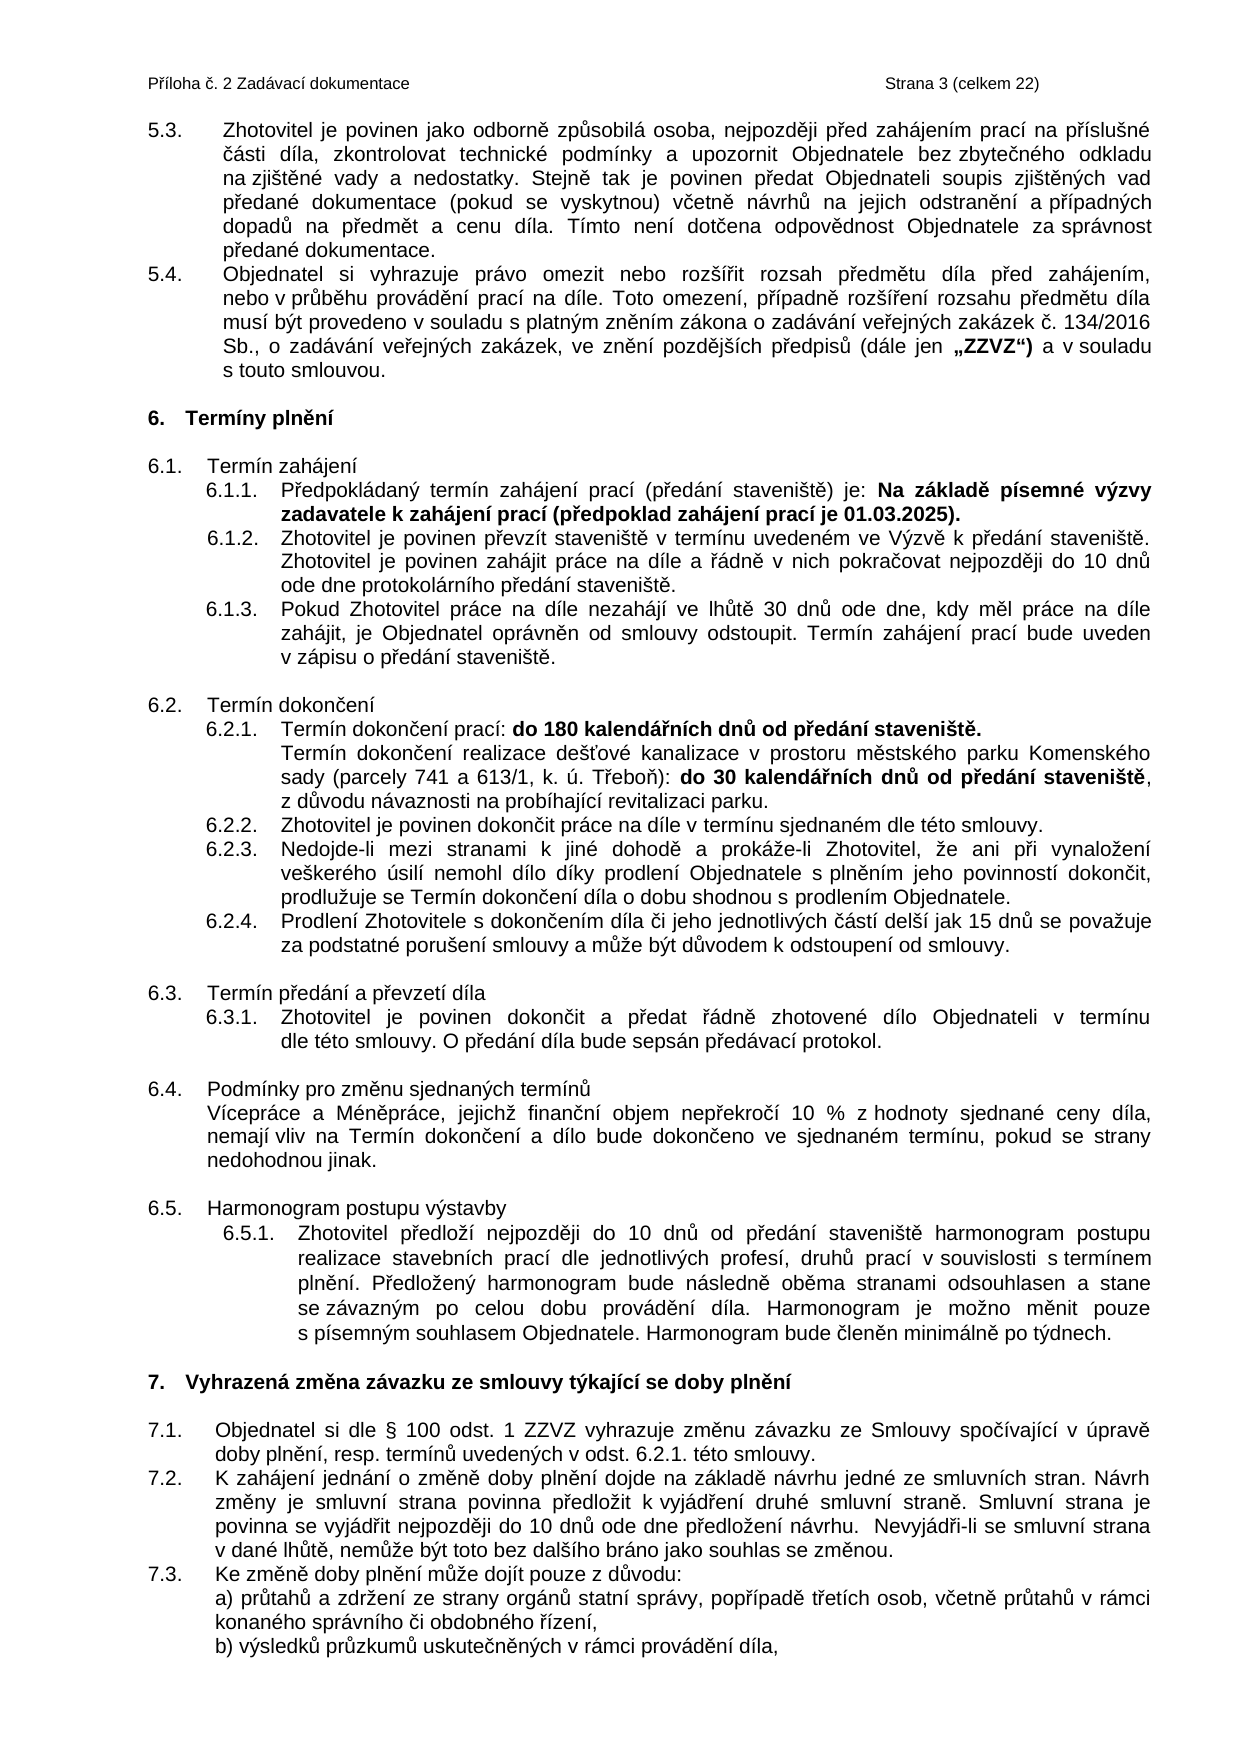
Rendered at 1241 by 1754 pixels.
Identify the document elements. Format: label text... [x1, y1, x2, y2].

text Termín dokončení realizace dešťové kanalizace v prostoru městského parku Komenského sady (parcely 741 a 613/1, k. ú. Třeboň): do 30 kalendářních dnů od předání staveniště, z důvodu návaznosti na probíhající revitalizaci parku. [281, 741, 1152, 813]
list Předpokládaný termín zahájení prací (předání staveniště) je: Na základě písemné výzvy zadavatele k zahájení prací (předpoklad zahájení prací je 01.03.2025). [206, 477, 1152, 525]
list Zhotovitel je povinen jako odborně způsobilá osoba, nejpozději před zahájením prací na příslušné části díla, zkontrolovat technické podmínky a upozornit Objednatele bez zbytečného odkladu na zjištěné vady a nedostatky. Stejně tak je povinen předat Objednateli soupis zjištěných vad předané dokumentace (pokud se vyskytnou) včetně návrhů na jejich odstranění a případných dopadů na předmět a cenu díla. Tímto není dotčena odpovědnost Objednatele za správnost předané dokumentace. [148, 118, 1152, 262]
list Nedojde-li mezi stranami k jiné dohodě a prokáže-li Zhotovitel, že ani při vynaložení veškerého úsilí nemohl dílo díky prodlení Objednatele s plněním jeho povinností dokončit, prodlužuje se Termín dokončení díla o dobu shodnou s prodlením Objednatele. [206, 837, 1152, 909]
list K zahájení jednání o změně doby plnění dojde na základě návrhu jedné ze smluvních stran. Návrh změny je smluvní strana povinna předložit k vyjádření druhé smluvní straně. Smluvní strana je povinna se vyjádřit nejpozději do 10 dnů ode dne předložení návrhu. Nevyjádři-li se smluvní strana v dané lhůtě, nemůže být toto bez dalšího bráno jako souhlas se změnou. [148, 1466, 1152, 1562]
list Prodlení Zhotovitele s dokončením díla či jeho jednotlivých částí delší jak 15 dnů se považuje za podstatné porušení smlouvy a může být důvodem k odstoupení od smlouvy. [206, 909, 1152, 957]
list Termín dokončení [148, 693, 1152, 717]
list Harmonogram postupu výstavby [148, 1196, 1152, 1220]
list Zhotovitel předloží nejpozději do 10 dnů od předání staveniště harmonogram postupu realizace stavebních prací dle jednotlivých profesí, druhů prací v souvislosti s termínem plnění. Předložený harmonogram bude následně oběma stranami odsouhlasen a stane se závazným po celou dobu provádění díla. Harmonogram je možno měnit pouze s písemným souhlasem Objednatele. Harmonogram bude členěn minimálně po týdnech. [223, 1220, 1152, 1345]
list Pokud Zhotovitel práce na díle nezahájí ve lhůtě 30 dnů ode dne, kdy měl práce na díle zahájit, je Objednatel oprávněn od smlouvy odstoupit. Termín zahájení prací bude uveden v zápisu o předání staveniště. [206, 597, 1152, 669]
list Objednatel si dle § 100 odst. 1 ZZVZ vyhrazuje změnu závazku ze Smlouvy spočívající v úpravě doby plnění, resp. termínů uvedených v odst. 6.2.1. této smlouvy. [148, 1418, 1152, 1466]
list Objednatel si vyhrazuje právo omezit nebo rozšířit rozsah předmětu díla před zahájením, nebo v průběhu provádění prací na díle. Toto omezení, případně rozšíření rozsahu předmětu díla musí být provedeno v souladu s platným zněním zákona o zadávání veřejných zakázek č. 134/2016 Sb., o zadávání veřejných zakázek, ve znění pozdějších předpisů (dále jen „ZZVZ“) a v souladu s touto smlouvou. [148, 262, 1152, 382]
list Zhotovitel je povinen dokončit a předat řádně zhotovené dílo Objednateli v termínu dle této smlouvy. O předání díla bude sepsán předávací protokol. [206, 1004, 1152, 1052]
list Termín dokončení prací: do 180 kalendářních dnů od předání staveniště. [206, 717, 1152, 741]
list Ke změně doby plnění může dojít pouze z důvodu: [148, 1562, 1152, 1586]
list Zhotovitel je povinen dokončit práce na díle v termínu sjednaném dle této smlouvy. [206, 813, 1152, 837]
list Termín zahájení [148, 453, 1152, 477]
list Zhotovitel je povinen převzít staveniště v termínu uvedeném ve Výzvě k předání staveniště. Zhotovitel je povinen zahájit práce na díle a řádně v nich pokračovat nejpozději do 10 dnů ode dne protokolárního předání staveniště. [207, 525, 1152, 597]
list Podmínky pro změnu sjednaných termínů [148, 1076, 1152, 1100]
text b) výsledků průzkumů uskutečněných v rámci provádění díla, [148, 1634, 1152, 1658]
text a) průtahů a zdržení ze strany orgánů statní správy, popřípadě třetích osob, včetně průtahů v rámci konaného správního či obdobného řízení, [215, 1586, 1152, 1634]
list Termín předání a převzetí díla [148, 981, 1152, 1004]
text Vícepráce a Méněpráce, jejichž finanční objem nepřekročí 10 % z hodnoty sjednané ceny díla, nemají vliv na Termín dokončení a dílo bude dokončeno ve sjednaném termínu, pokud se strany nedohodnou jinak. [207, 1100, 1152, 1172]
list Vyhrazená změna závazku ze smlouvy týkající se doby plnění [148, 1370, 1152, 1394]
list Termíny plnění [148, 406, 1152, 429]
